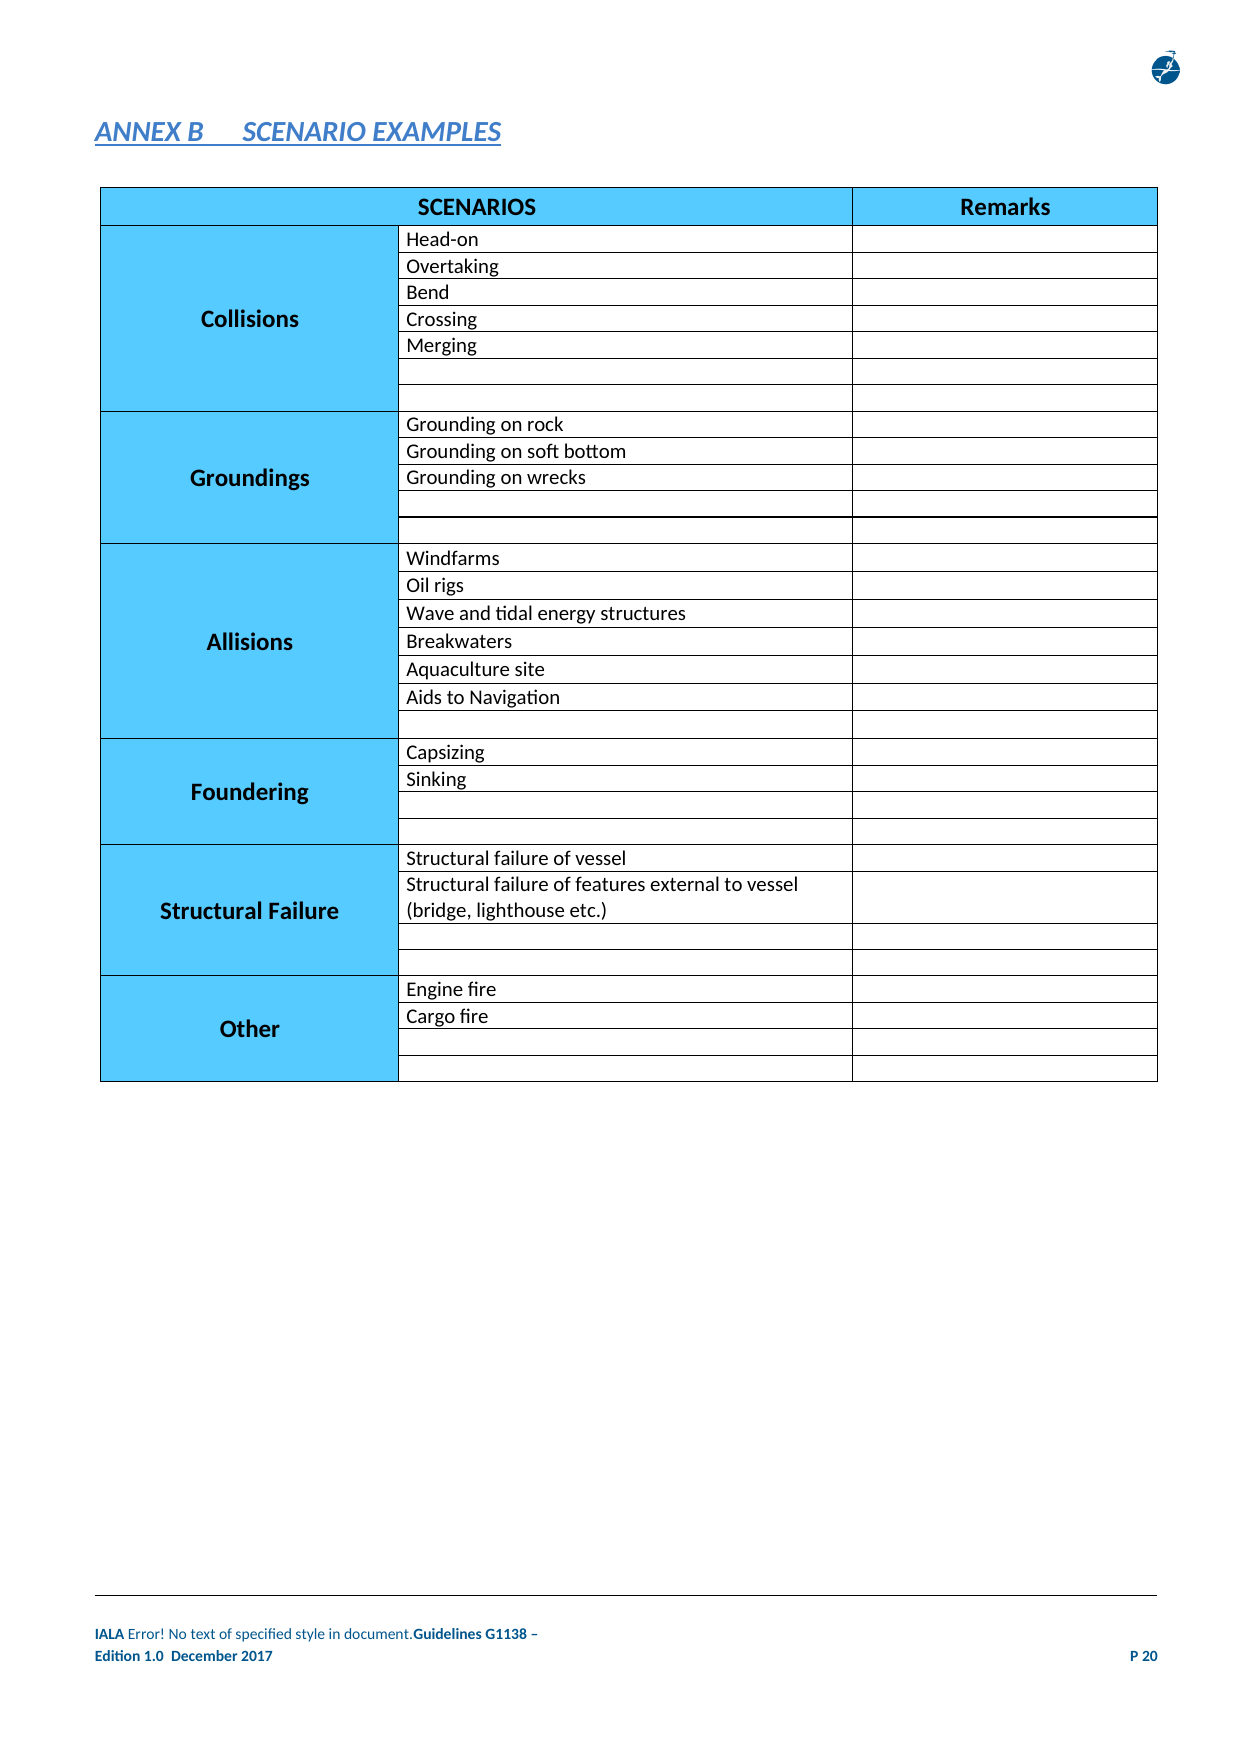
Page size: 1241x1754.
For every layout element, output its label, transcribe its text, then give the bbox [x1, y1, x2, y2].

table_cell [399, 924, 852, 949]
table_cell [853, 976, 1157, 1002]
table_cell [853, 1029, 1157, 1055]
table_cell Head-on [399, 226, 852, 252]
table_cell Bend [399, 279, 852, 305]
table_cell Grounding on wrecks [399, 465, 852, 490]
table_cell [853, 332, 1157, 358]
table_header Remarks [853, 188, 1157, 225]
table_cell Wave and tidal energy structures [399, 600, 852, 627]
table_cell Groundings [101, 412, 398, 543]
table_cell [853, 412, 1157, 437]
table_cell [399, 711, 852, 738]
table_cell [853, 872, 1157, 922]
table_cell Aids to Navigation [399, 684, 852, 710]
table_cell Oil rigs [399, 572, 852, 599]
table_cell [853, 518, 1157, 543]
table_cell [399, 819, 852, 844]
table_cell [399, 359, 852, 384]
table_cell [853, 628, 1157, 654]
table_cell Overtaking [399, 253, 852, 278]
table_cell [853, 385, 1157, 411]
table_cell [853, 226, 1157, 252]
table_cell [853, 684, 1157, 710]
table_cell Aquaculture site [399, 656, 852, 682]
table_cell [853, 924, 1157, 949]
table_cell Engine fire [399, 976, 852, 1002]
table_cell Foundering [101, 739, 398, 844]
table_cell Structural failure of features external to vessel (bridge, lighthouse etc.) [399, 872, 852, 922]
table_cell [399, 950, 852, 975]
table_cell [853, 739, 1157, 765]
table_cell [399, 792, 852, 818]
table_cell [853, 491, 1157, 516]
table_cell [399, 518, 852, 543]
table_cell [853, 711, 1157, 738]
table_cell [853, 279, 1157, 305]
table_cell [853, 1056, 1157, 1081]
table_cell Grounding on soft bottom [399, 438, 852, 463]
table_cell Cargo fire [399, 1003, 852, 1028]
table_cell [853, 600, 1157, 627]
table_cell Collisions [101, 226, 398, 411]
table_header SCENARIOS [101, 188, 852, 225]
picture [1120, 0, 1239, 119]
table_cell [853, 544, 1157, 571]
table_cell [853, 950, 1157, 975]
table_cell Windfarms [399, 544, 852, 571]
table_cell Capsizing [399, 739, 852, 765]
table_cell [853, 465, 1157, 490]
table_cell Grounding on rock [399, 412, 852, 437]
table_cell [853, 438, 1157, 463]
table_cell Crossing [399, 306, 852, 331]
table_cell Structural Failure [101, 845, 398, 975]
table_cell Structural failure of vessel [399, 845, 852, 871]
table_cell [853, 253, 1157, 278]
table_cell [853, 572, 1157, 599]
table_cell Other [101, 976, 398, 1081]
table_cell [853, 656, 1157, 682]
table_cell Allisions [101, 544, 398, 738]
table_cell [399, 491, 852, 516]
table_cell Merging [399, 332, 852, 358]
table_cell [853, 845, 1157, 871]
table_cell [399, 385, 852, 411]
table_cell [399, 1056, 852, 1081]
table_cell [399, 1029, 852, 1055]
table_cell [853, 792, 1157, 818]
text SCENARIO EXAMPLES [94, 113, 1157, 149]
table_cell [853, 819, 1157, 844]
table_cell Sinking [399, 766, 852, 791]
table_cell [853, 359, 1157, 384]
table_cell [853, 306, 1157, 331]
table_cell [853, 766, 1157, 791]
table_cell [853, 1003, 1157, 1028]
table_cell Breakwaters [399, 628, 852, 654]
